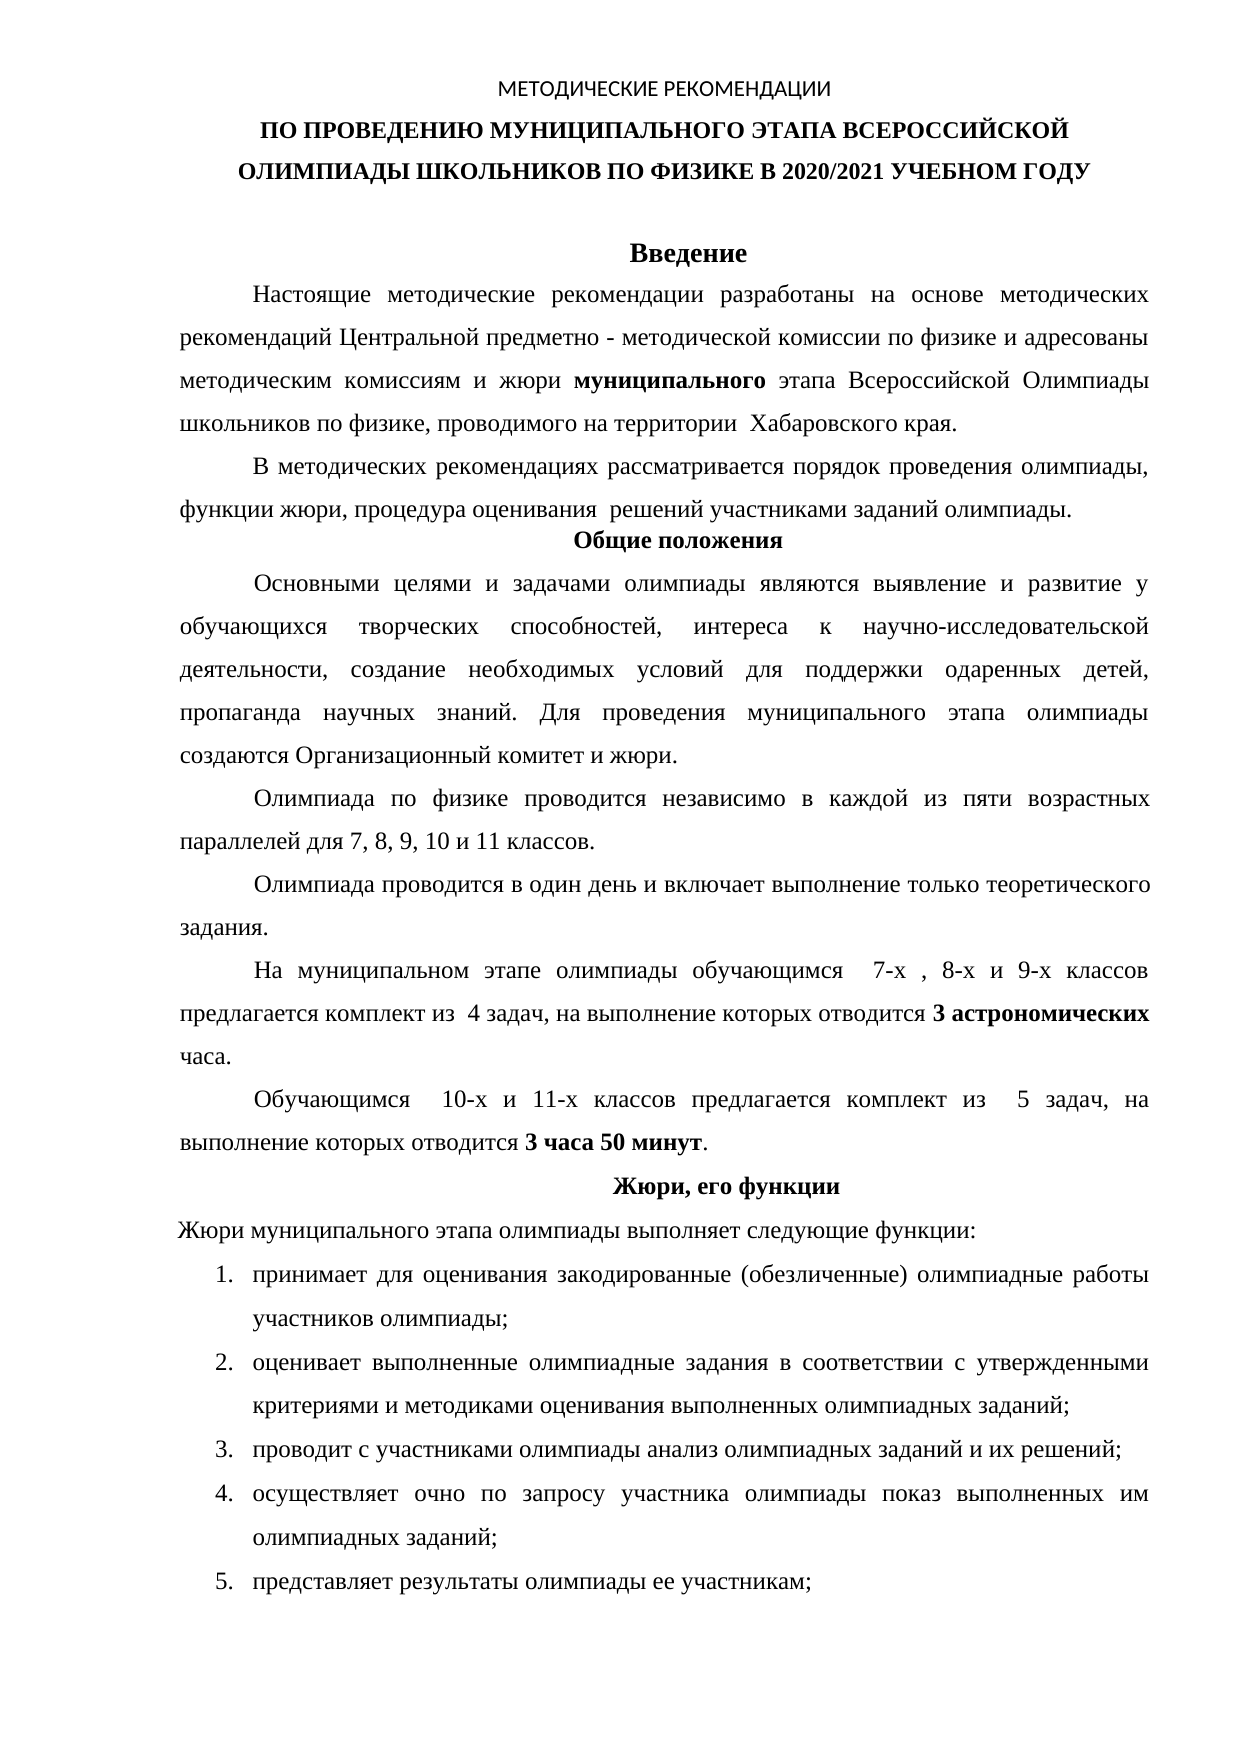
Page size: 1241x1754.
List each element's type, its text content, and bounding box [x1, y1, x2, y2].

text ОЛИМПИАДЫ ШКОЛЬНИКОВ ПО ФИЗИКЕ В 2020/2021 УЧЕБНОМ ГОДУ [177, 157, 1152, 185]
text Настоящие методические рекомендации разработаны на основе методических рекомендаций Центральной предметно - методической комиссии по физике и адресованы методическим комиссиям и жюри муниципального этапа Всероссийской Олимпиады школьников по физике, проводимого на территории Хабаровского края. [179, 268, 1149, 440]
list оценивает выполненные олимпиадные задания в соответствии с утвержденными критериями и методиками оценивания выполненных олимпиадных заданий; [215, 1335, 1149, 1423]
text Жюри, его функции [613, 1159, 1152, 1203]
text В методических рекомендациях рассматривается порядок проведения олимпиады, функции жюри, процедура оценивания решений участниками заданий олимпиады. [179, 440, 1149, 526]
text ПО ПРОВЕДЕНИЮ МУНИЦИПАЛЬНОГО ЭТАПА ВСЕРОССИЙСКОЙ [177, 116, 1152, 143]
text Введение [629, 240, 1152, 268]
list принимает для оценивания закодированные (обезличенные) олимпиадные работы участников олимпиады; [215, 1247, 1149, 1335]
text Основными целями и задачами олимпиады являются выявление и развитие у обучающихся творческих способностей, интереса к научно-исследовательской деятельности, создание необходимых условий для поддержки одаренных детей, пропаганда научных знаний. Для проведения муниципального этапа олимпиады создаются Организационный комитет и жюри. [179, 557, 1149, 772]
text Олимпиада по физике проводится независимо в каждой из пяти возрастных параллелей для 7, 8, 9, 10 и 11 классов. [179, 772, 1152, 858]
text На муниципальном этапе олимпиады обучающимся 7-х , 8-х и 9-х классов предлагается комплект из 4 задач, на выполнение которых отводится 3 астрономических часа. [179, 944, 1149, 1073]
list представляет результаты олимпиады ее участникам; [215, 1555, 1152, 1599]
text Жюри муниципального этапа олимпиады выполняет следующие функции: [177, 1203, 1152, 1247]
list проводит с участниками олимпиады анализ олимпиадных заданий и их решений; [215, 1423, 1149, 1467]
text Обучающимся 10-х и 11-х классов предлагается комплект из 5 задач, на выполнение которых отводится 3 часа 50 минут. [179, 1073, 1149, 1159]
text Общие положения [573, 526, 1152, 554]
list осуществляет очно по запросу участника олимпиады показ выполненных им олимпиадных заданий; [215, 1467, 1149, 1555]
text Олимпиада проводится в один день и включает выполнение только теоретического задания. [179, 858, 1152, 944]
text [177, 74, 1152, 102]
